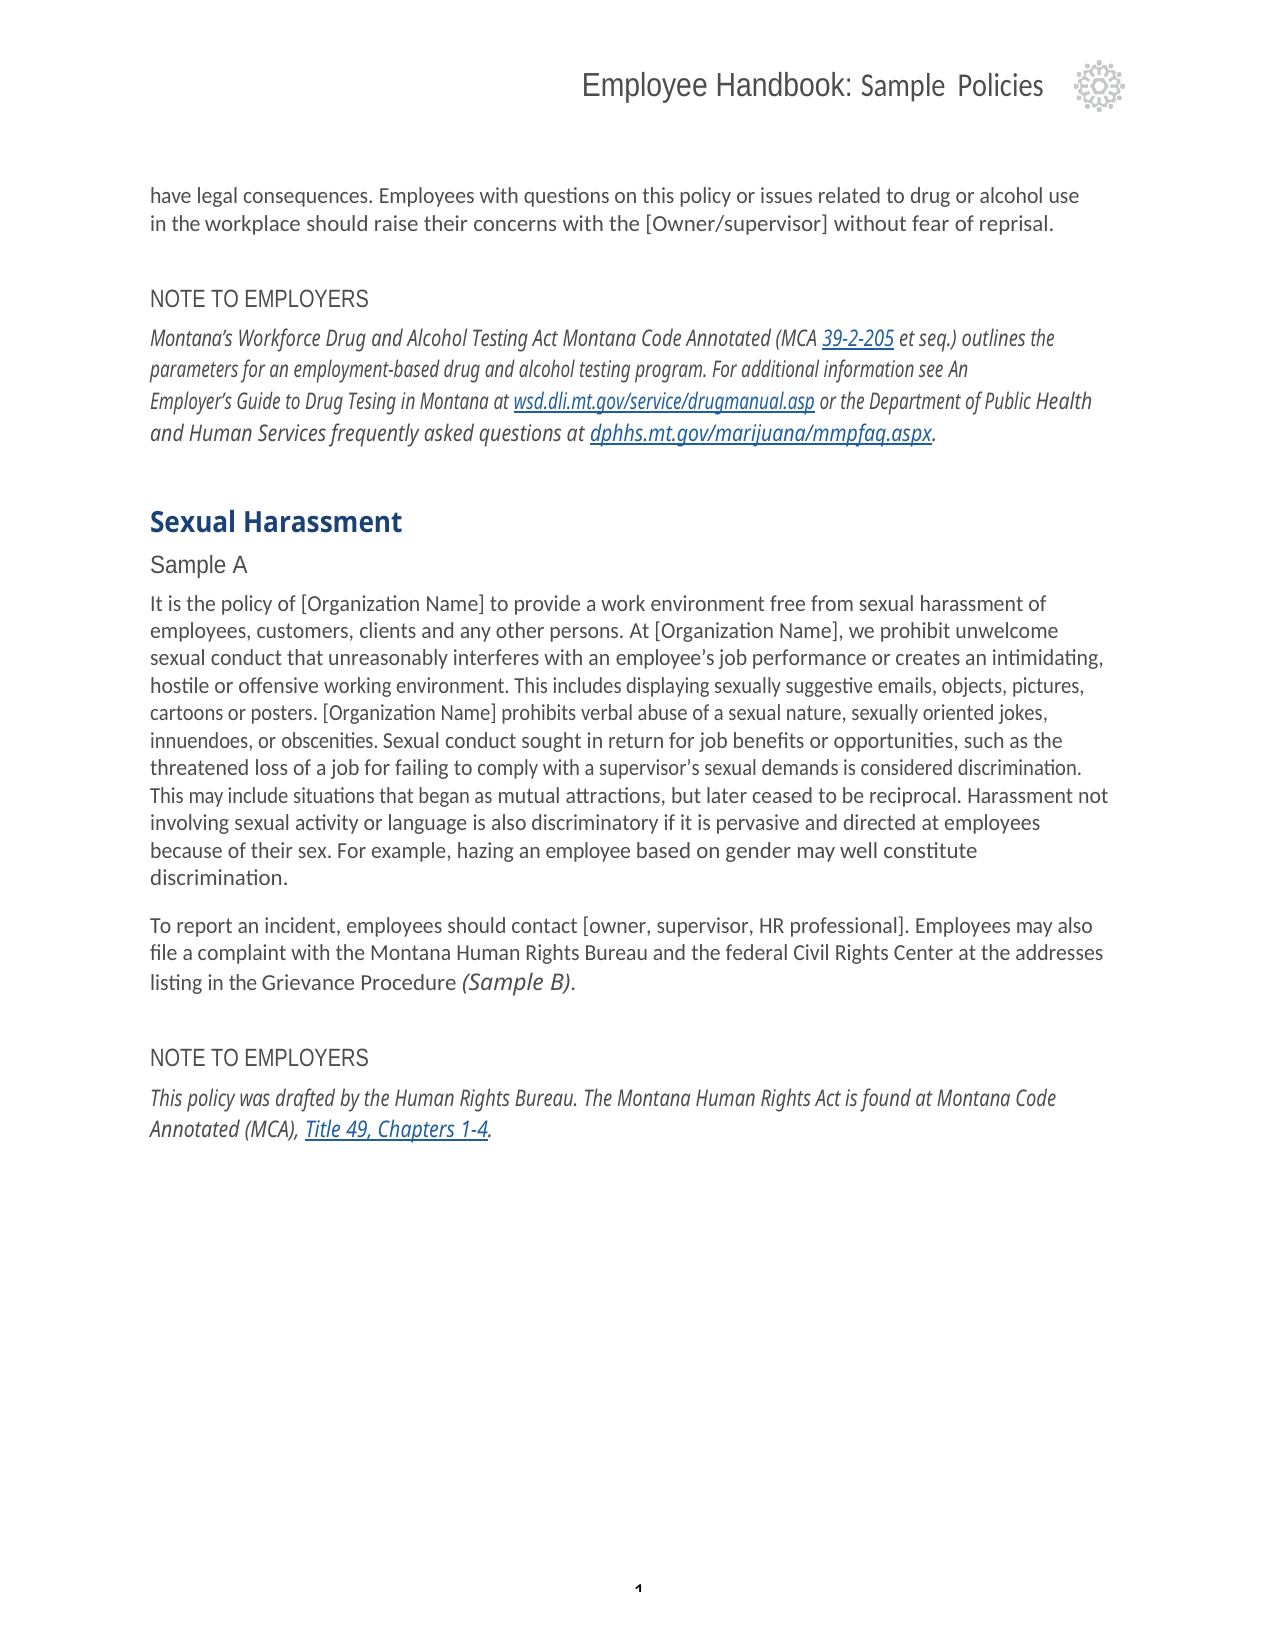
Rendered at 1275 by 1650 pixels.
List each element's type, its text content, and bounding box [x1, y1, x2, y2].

picture [1073, 60, 1125, 112]
subtitle Sample A [150, 550, 1142, 579]
text It is the policy of [Organization Name] to provide a work environment free from sexual harassment of employees, customers, clients and any other persons. At [Organization Name], we prohibit unwelcome sexual conduct that unreasonably interferes with an employee’s job performance or creates an intimidating, hostile or offensive working environment. This includes displaying sexually suggestive emails, objects, pictures, cartoons or posters. [Organization Name] prohibits verbal abuse of a sexual nature, sexually oriented jokes, innuendoes, or obscenities. Sexual conduct sought in return for job benefits or opportunities, such as the threatened loss of a job for failing to comply with a supervisor’s sexual demands is considered discrimination. This may include situations that began as mutual attractions, but later ceased to be reciprocal. Harassment not involving sexual activity or language is also discriminatory if it is pervasive and directed at employees because of their sex. For example, hazing an employee based on gender may well constitute discrimination. [150, 589, 1111, 892]
text Employer’s Guide to Drug Tesing in Montana at wsd.dli.mt.gov/service/drugmanual.asp or the Department of Public Health and Human Services frequently asked questions at dphhs.mt.gov/marijuana/mmpfaq.aspx. [150, 385, 1123, 448]
text have legal consequences. Employees with questions on this policy or issues related to drug or alcohol use in the workplace should raise their concerns with the [Owner/supervisor] without fear of reprisal. [150, 182, 1096, 237]
text To report an incident, employees should contact [owner, supervisor, HR professional]. Employees may also file a complaint with the Montana Human Rights Bureau and the federal Civil Rights Center at the addresses listing in the Grievance Procedure (Sample B). [150, 911, 1119, 997]
subtitle NOTE TO EMPLOYERS [150, 284, 1142, 312]
subtitle NOTE TO EMPLOYERS [150, 1043, 1142, 1072]
text Montana’s Workforce Drug and Alcohol Testing Act Montana Code Annotated (MCA 39-2-205 et seq.) outlines the parameters for an employment-based drug and alcohol testing program. For additional information see An [150, 322, 1079, 384]
subtitle Sexual Harassment [150, 501, 1142, 541]
text This policy was drafted by the Human Rights Bureau. The Montana Human Rights Act is found at Montana Code Annotated (MCA), Title 49, Chapters 1-4. [150, 1081, 1093, 1144]
